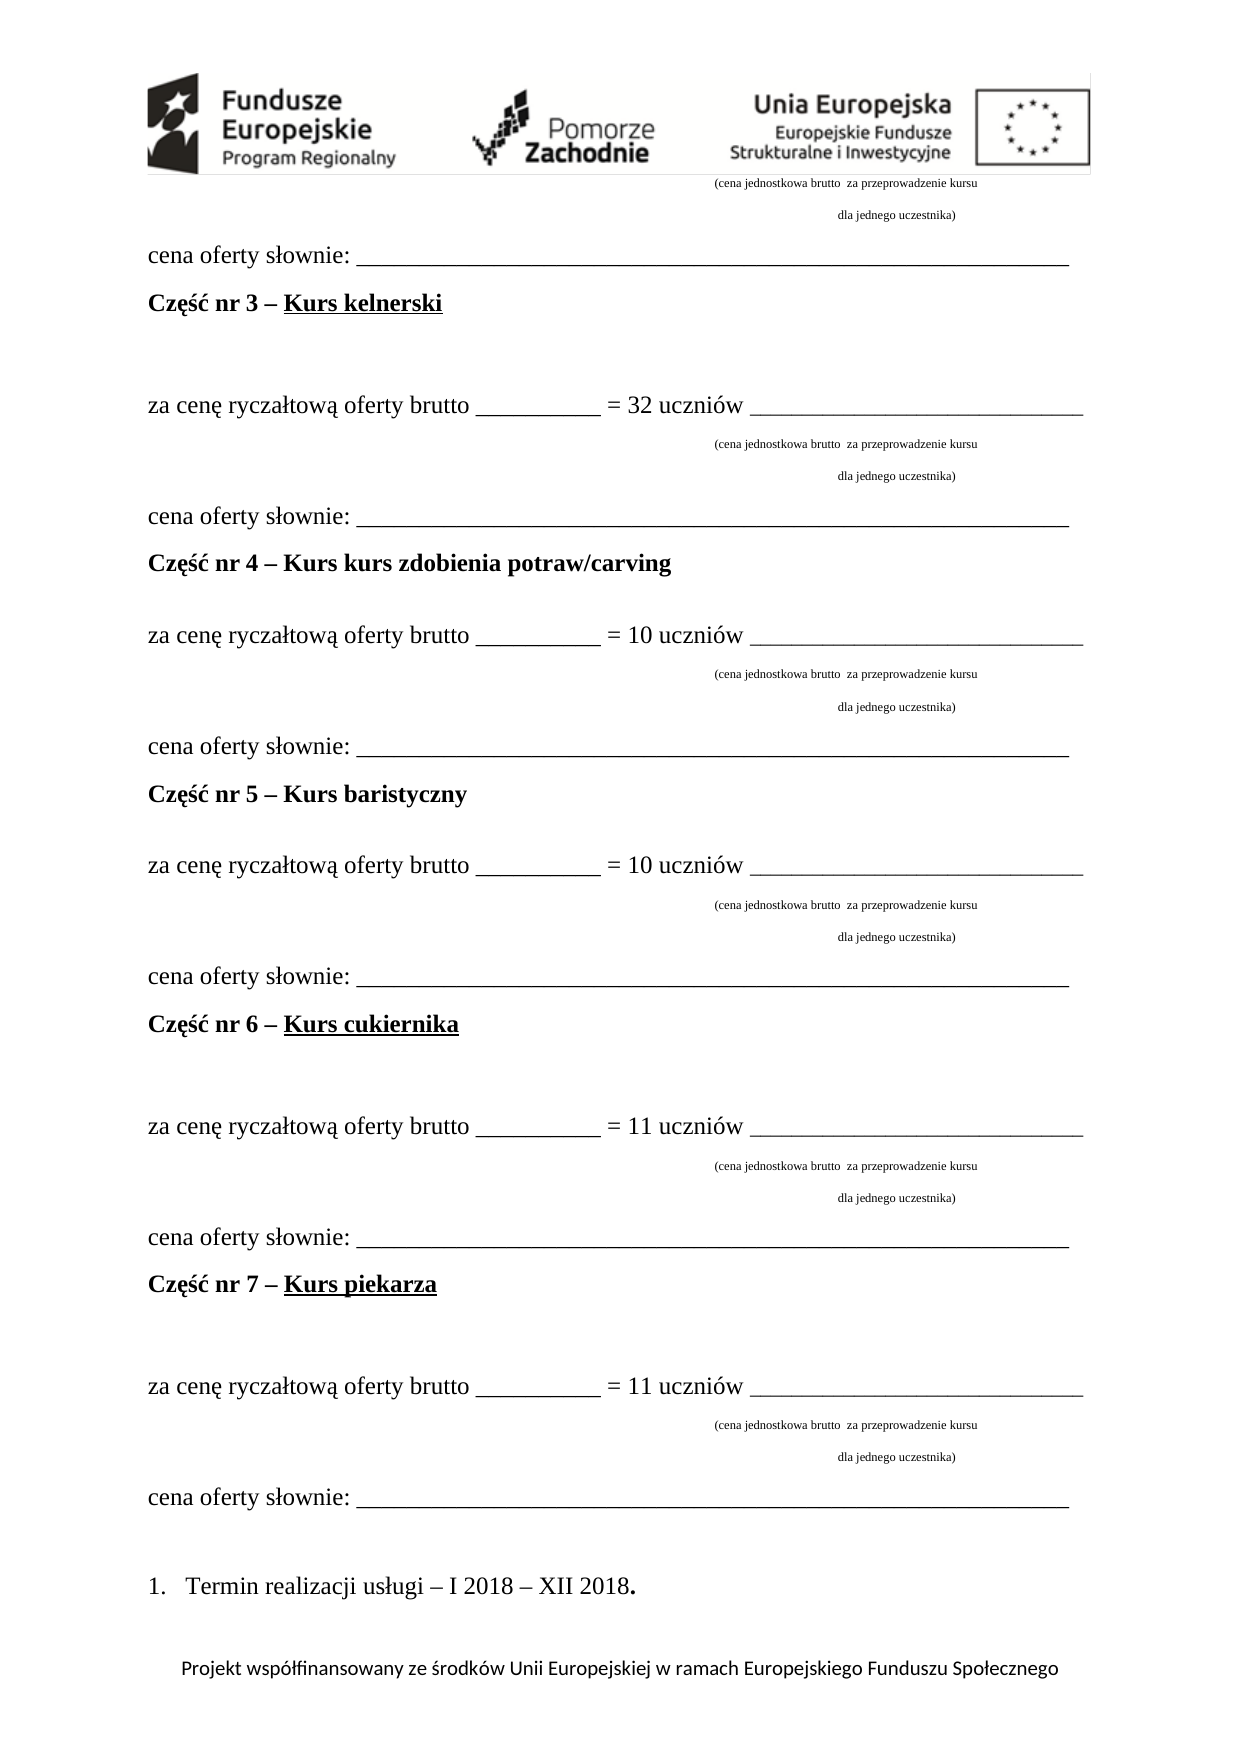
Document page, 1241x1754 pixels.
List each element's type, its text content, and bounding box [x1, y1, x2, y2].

list za cenę ryczałtową oferty brutto __________ = 10 uczniów ________________________________ [148, 620, 1093, 649]
list (cena jednostkowa brutto za przeprowadzenie kursu [148, 1158, 1093, 1173]
list dla jednego uczestnika) [148, 1450, 1093, 1464]
list (cena jednostkowa brutto za przeprowadzenie kursu [148, 897, 1093, 912]
list za cenę ryczałtową oferty brutto __________ = 11 uczniów ________________________________ [148, 1371, 1093, 1399]
list (cena jednostkowa brutto za przeprowadzenie kursu [148, 437, 1093, 451]
list (cena jednostkowa brutto za przeprowadzenie kursu [148, 1418, 1093, 1432]
list cena oferty słownie: _________________________________________________________ [148, 240, 1093, 269]
text Część nr 3 – Kurs kelnerski [148, 287, 1093, 317]
list za cenę ryczałtową oferty brutto __________ = 10 uczniów ________________________________ [148, 850, 1093, 879]
list za cenę ryczałtową oferty brutto __________ = 32 uczniów ________________________________ [148, 390, 1093, 418]
list cena oferty słownie: _________________________________________________________ [148, 961, 1093, 990]
list dla jednego uczestnika) [148, 469, 1093, 483]
list cena oferty słownie: _________________________________________________________ [148, 1482, 1093, 1511]
list dla jednego uczestnika) [148, 929, 1093, 944]
list (cena jednostkowa brutto za przeprowadzenie kursu [148, 176, 1093, 190]
picture [147, 73, 1092, 176]
text Część nr 5 – Kurs baristyczny [148, 778, 1093, 808]
list cena oferty słownie: _________________________________________________________ [148, 731, 1093, 760]
text Część nr 7 – Kurs piekarza [148, 1269, 1093, 1298]
list dla jednego uczestnika) [148, 1190, 1093, 1205]
list (cena jednostkowa brutto za przeprowadzenie kursu [148, 667, 1093, 681]
list dla jednego uczestnika) [148, 699, 1093, 714]
list za cenę ryczałtową oferty brutto __________ = 11 uczniów ________________________________ [148, 1111, 1093, 1140]
list dla jednego uczestnika) [148, 208, 1093, 222]
list Termin realizacji usługi – I 2018 – XII 2018. [148, 1571, 1093, 1599]
text Część nr 6 – Kurs cukiernika [148, 1008, 1093, 1038]
list cena oferty słownie: _________________________________________________________ [148, 501, 1093, 529]
text Część nr 4 – Kurs kurs zdobienia potraw/carving [148, 548, 1093, 578]
list cena oferty słownie: _________________________________________________________ [148, 1222, 1093, 1251]
